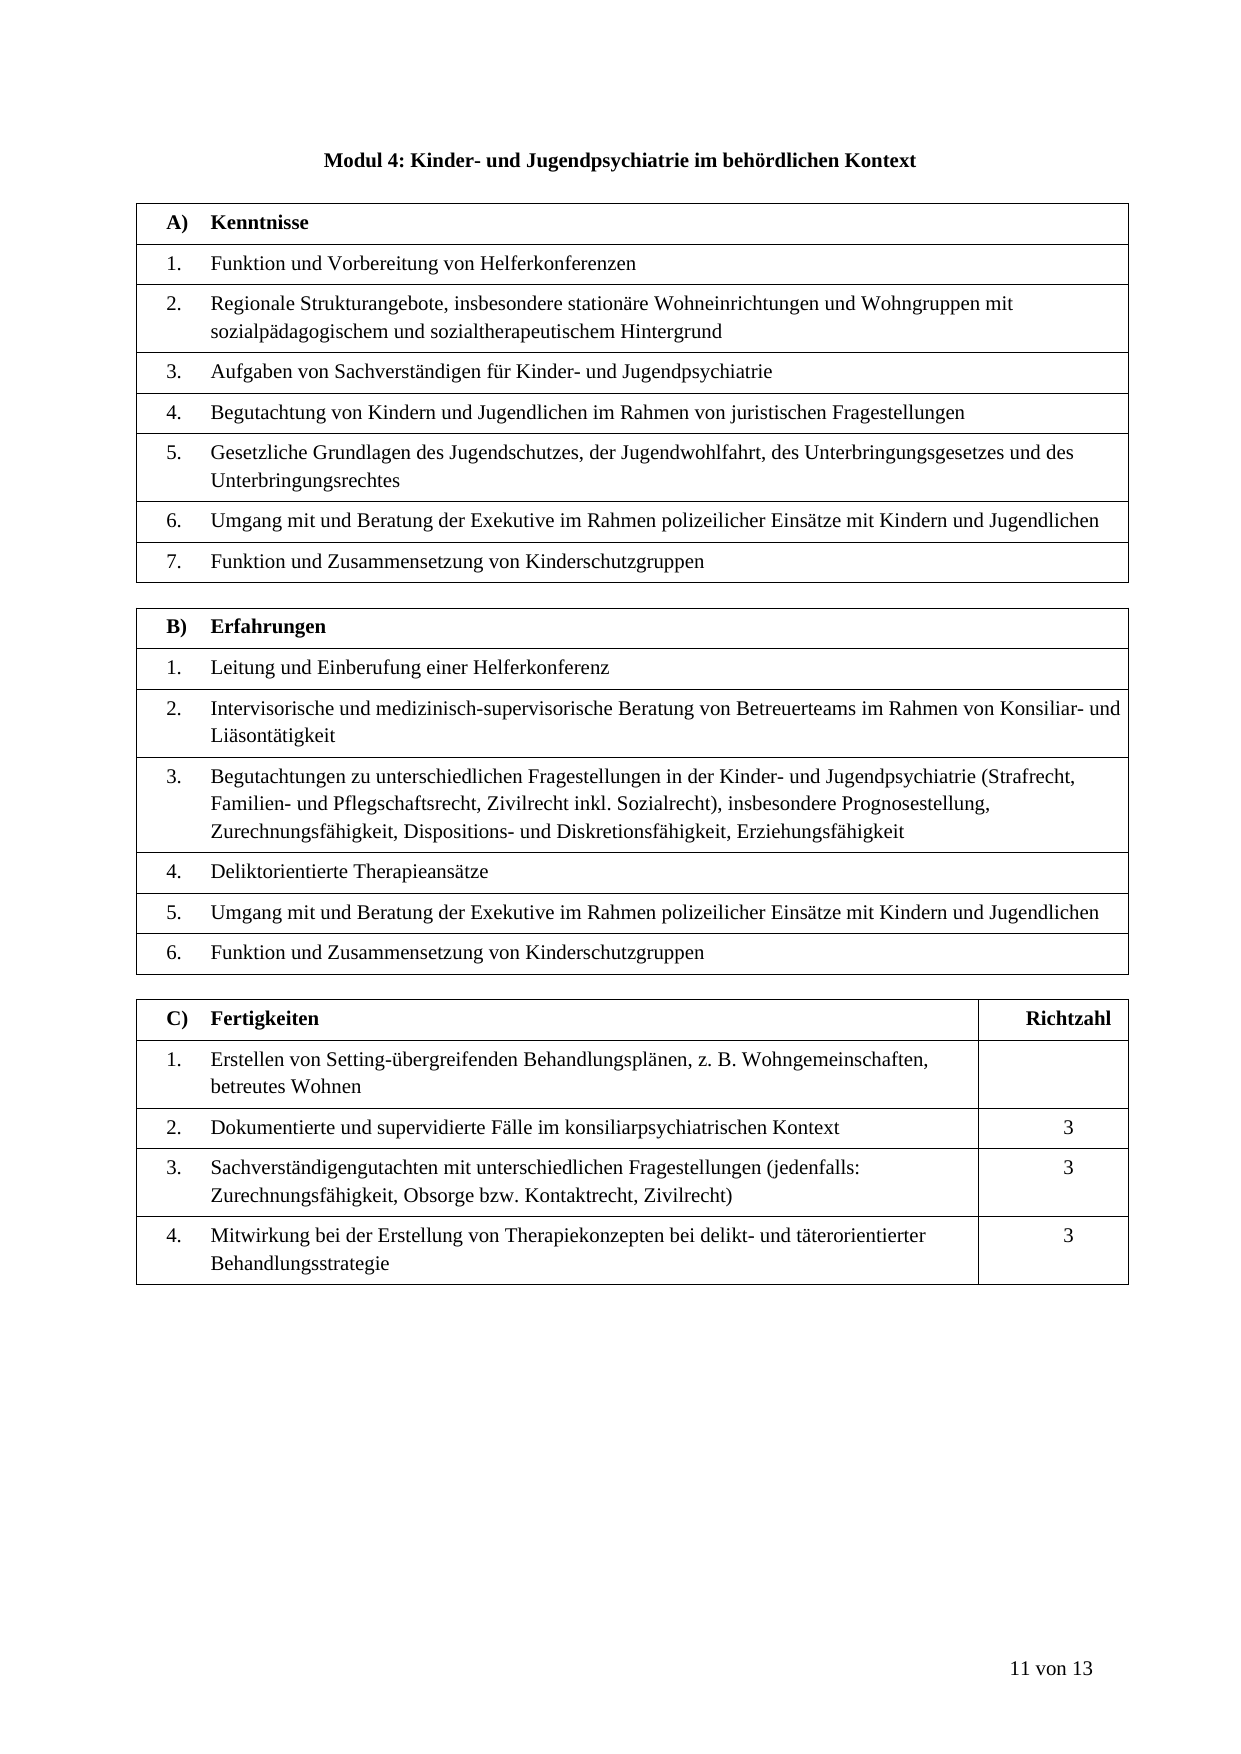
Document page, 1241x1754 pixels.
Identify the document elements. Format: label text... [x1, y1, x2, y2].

table_cell Funktion und Zusammensetzung von Kinderschutzgruppen [137, 543, 1128, 582]
table_header C) Fertigkeiten [137, 1000, 978, 1039]
table_header B) Erfahrungen [137, 609, 1128, 648]
table_cell Erstellen von Setting-übergreifenden Behandlungsplänen, z. B. Wohngemeinschaften, betreutes Wohnen [137, 1041, 978, 1108]
table_cell Deliktorientierte Therapieansätze [137, 853, 1128, 893]
table_cell Umgang mit und Beratung der Exekutive im Rahmen polizeilicher Einsätze mit Kindern und Jugendlichen [137, 894, 1128, 933]
table_cell Umgang mit und Beratung der Exekutive im Rahmen polizeilicher Einsätze mit Kindern und Jugendlichen [137, 502, 1128, 542]
table_cell Regionale Strukturangebote, insbesondere stationäre Wohneinrichtungen und Wohngruppen mit sozialpädagogischem und sozialtherapeutischem Hintergrund [137, 285, 1128, 352]
table_cell Begutachtungen zu unterschiedlichen Fragestellungen in der Kinder- und Jugendpsychiatrie (Strafrecht, Familien- und Pflegschaftsrecht, Zivilrecht inkl. Sozialrecht), insbesondere Prognosestellung, Zurechnungsfähigkeit, Dispositions- und Diskretionsfähigkeit, Erziehungsfähigkeit [137, 758, 1128, 852]
table_cell Gesetzliche Grundlagen des Jugendschutzes, der Jugendwohlfahrt, des Unterbringungsgesetzes und des Unterbringungsrechtes [137, 434, 1128, 501]
table_cell 3 [979, 1109, 1128, 1148]
table_header Richtzahl [979, 1000, 1128, 1039]
text Modul 4: Kinder- und Jugendpsychiatrie im behördlichen Kontext [148, 148, 1092, 172]
table_cell Mitwirkung bei der Erstellung von Therapiekonzepten bei delikt- und täterorientierter Behandlungsstrategie [137, 1217, 978, 1284]
table_cell 3 [979, 1217, 1128, 1284]
table_cell Leitung und Einberufung einer Helferkonferenz [137, 649, 1128, 688]
table_cell Sachverständigengutachten mit unterschiedlichen Fragestellungen (jedenfalls: Zurechnungsfähigkeit, Obsorge bzw. Kontaktrecht, Zivilrecht) [137, 1149, 978, 1216]
table_cell Aufgaben von Sachverständigen für Kinder- und Jugendpsychiatrie [137, 353, 1128, 393]
table_cell Funktion und Vorbereitung von Helferkonferenzen [137, 245, 1128, 284]
table_cell Intervisorische und medizinisch-supervisorische Beratung von Betreuerteams im Rahmen von Konsiliar- und Liäsontätigkeit [137, 690, 1128, 757]
table_cell Dokumentierte und supervidierte Fälle im konsiliarpsychiatrischen Kontext [137, 1109, 978, 1148]
table_cell 3 [979, 1149, 1128, 1216]
table_cell Begutachtung von Kindern und Jugendlichen im Rahmen von juristischen Fragestellungen [137, 394, 1128, 433]
table_cell Funktion und Zusammensetzung von Kinderschutzgruppen [137, 934, 1128, 974]
table_cell [979, 1041, 1128, 1108]
table_header A) Kenntnisse [137, 204, 1128, 243]
